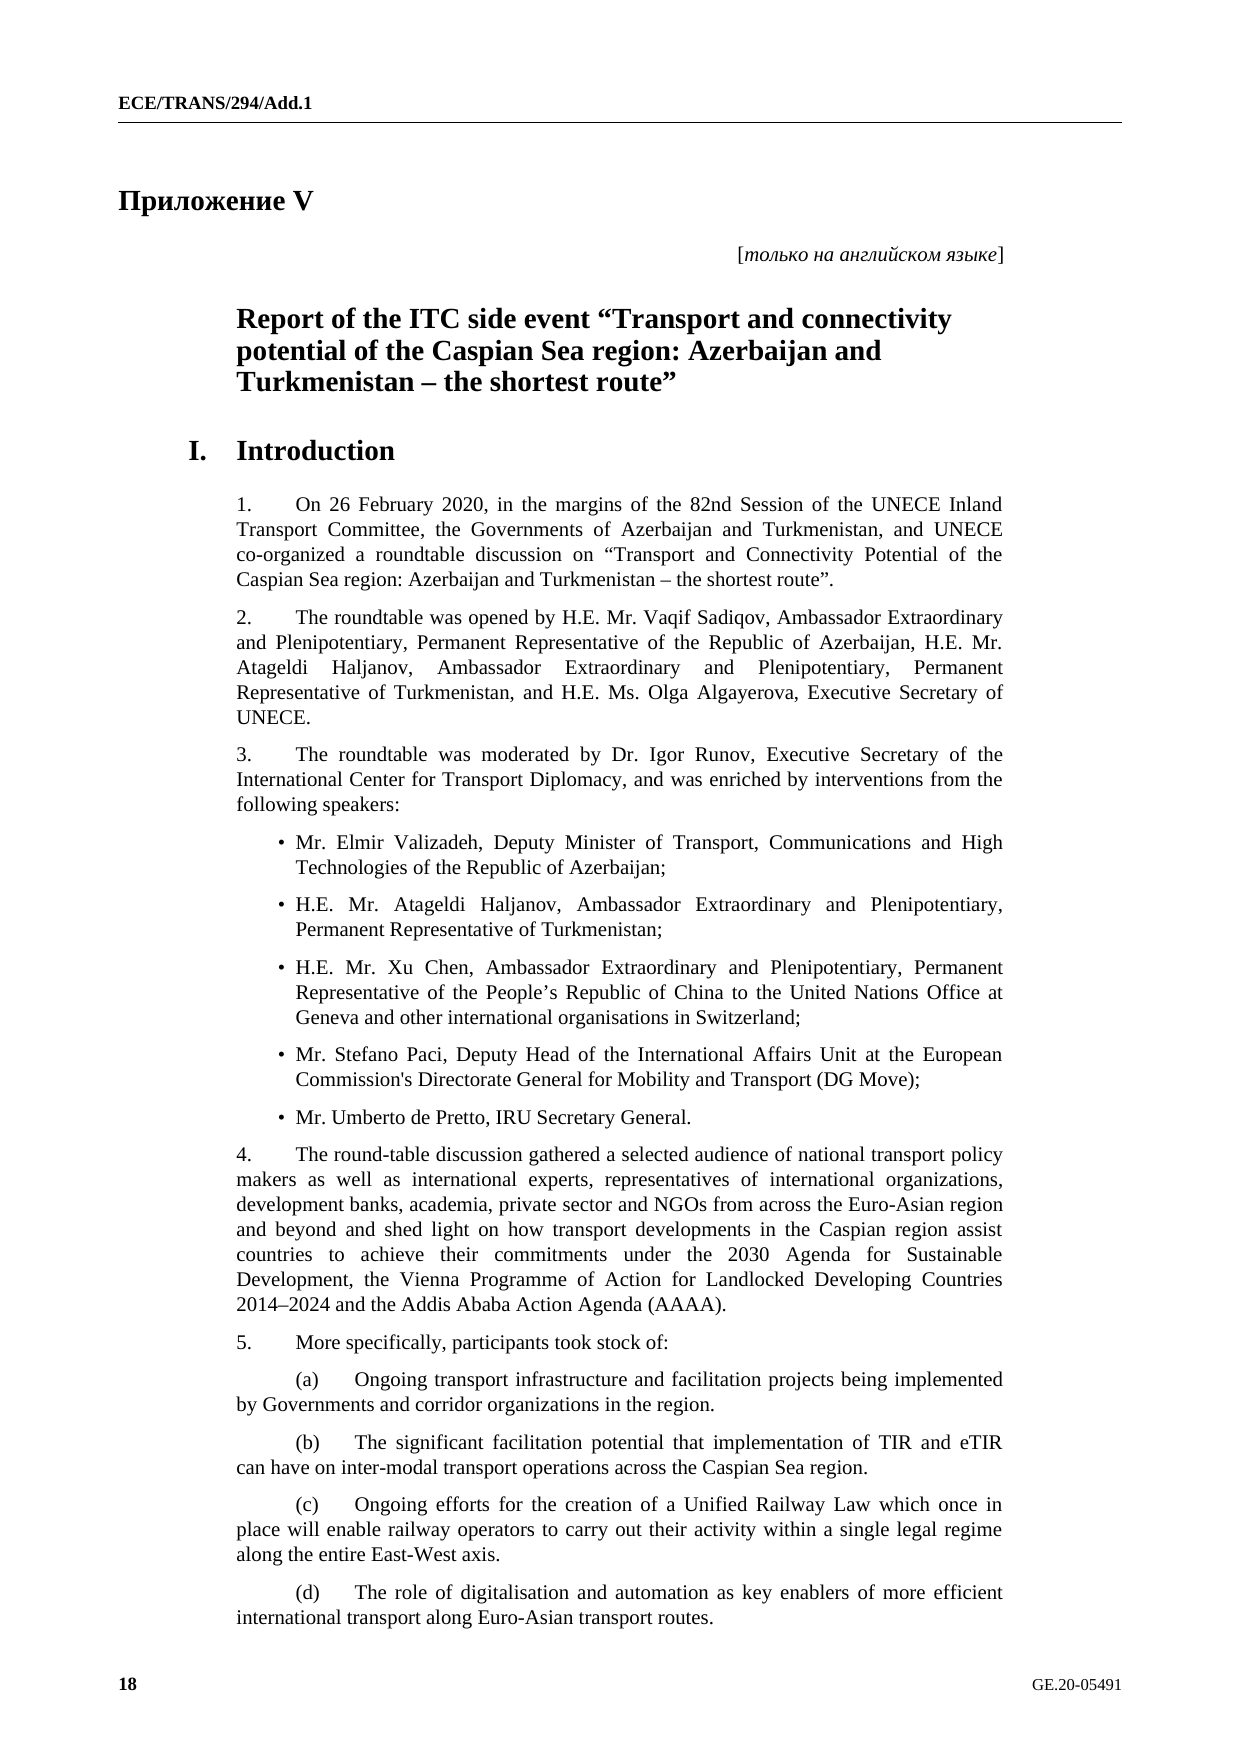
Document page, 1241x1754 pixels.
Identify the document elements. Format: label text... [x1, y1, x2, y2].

list H.E. Mr. Atageldi Haljanov, Ambassador Extraordinary and Plenipotentiary, Permanent Representative of Turkmenistan; [278, 891, 1004, 941]
text (b) The significant facilitation potential that implementation of TIR and eTIR can have on inter-modal transport operations across the Caspian Sea region. [236, 1429, 1004, 1479]
text 5. More specifically, participants took stock of: [236, 1329, 1004, 1354]
list Mr. Stefano Paci, Deputy Head of the International Affairs Unit at the European Commission's Directorate General for Mobility and Transport (DG Move); [278, 1041, 1004, 1091]
text (d) The role of digitalisation and automation as key enablers of more efficient international transport along Euro-Asian transport routes. [236, 1579, 1004, 1629]
text (a) Ongoing transport infrastructure and facilitation projects being implemented by Governments and corridor organizations in the region. [236, 1366, 1004, 1416]
text I. Introduction [118, 435, 1004, 466]
text Report of the ITC side event “Transport and connectivity potential of the Caspian Sea region: Azerbaijan and Turkmenistan – the shortest route” [118, 304, 1004, 398]
text (c) Ongoing efforts for the creation of a Unified Railway Law which once in place will enable railway operators to carry out their activity within a single legal regime along the entire East-West axis. [236, 1491, 1004, 1566]
text [только на английском языке] [236, 241, 1004, 266]
list H.E. Mr. Xu Chen, Ambassador Extraordinary and Plenipotentiary, Permanent Representative of the People’s Republic of China to the United Nations Office at Geneva and other international organisations in Switzerland; [278, 954, 1004, 1029]
text 4. The round-table discussion gathered a selected audience of national transport policy makers as well as international experts, representatives of international organizations, development banks, academia, private sector and NGOs from across the Euro-Asian region and beyond and shed light on how transport developments in the Caspian region assist countries to achieve their commitments under the 2030 Agenda for Sustainable Development, the Vienna Programme of Action for Landlocked Developing Countries 2014–2024 and the Addis Ababa Action Agenda (AAAA). [236, 1141, 1004, 1316]
text 3. The roundtable was moderated by Dr. Igor Runov, Executive Secretary of the International Center for Transport Diplomacy, and was enriched by interventions from the following speakers: [236, 741, 1004, 816]
list Mr. Umberto de Pretto, IRU Secretary General. [278, 1104, 1004, 1129]
text Приложение V [118, 185, 1004, 216]
text 1. On 26 February 2020, in the margins of the 82nd Session of the UNECE Inland Transport Committee, the Governments of Azerbaijan and Turkmenistan, and UNECE co-organized a roundtable discussion on “Transport and Connectivity Potential of the Caspian Sea region: Azerbaijan and Turkmenistan – the shortest route”. [236, 491, 1004, 591]
list Mr. Elmir Valizadeh, Deputy Minister of Transport, Communications and High Technologies of the Republic of Azerbaijan; [278, 829, 1004, 879]
text 2. The roundtable was opened by H.E. Mr. Vaqif Sadiqov, Ambassador Extraordinary and Plenipotentiary, Permanent Representative of the Republic of Azerbaijan, H.E. Mr. Atageldi Haljanov, Ambassador Extraordinary and Plenipotentiary, Permanent Representative of Turkmenistan, and H.E. Ms. Olga Algayerova, Executive Secretary of UNECE. [236, 604, 1004, 729]
